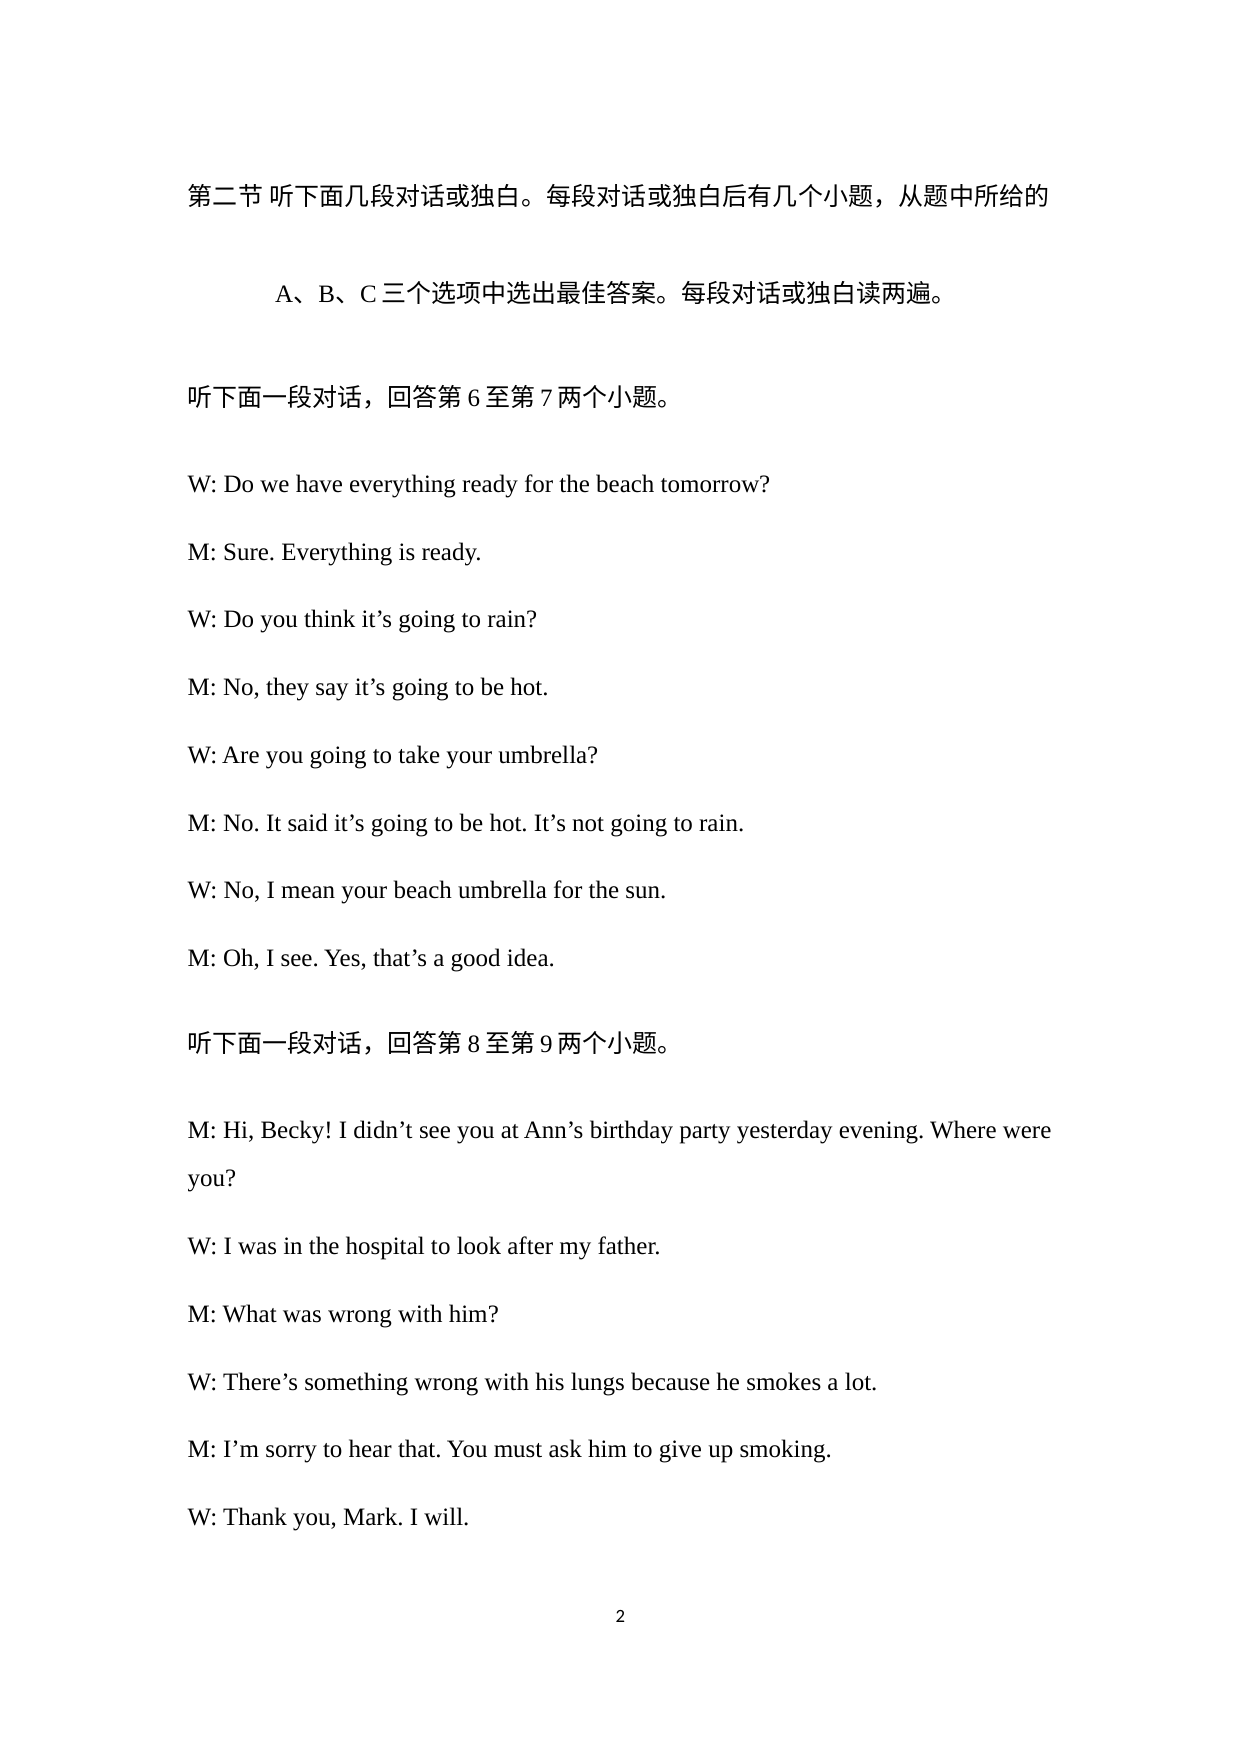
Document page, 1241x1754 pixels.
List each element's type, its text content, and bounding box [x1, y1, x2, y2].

text 第二节 听下面几段对话或独白。每段对话或独白后有几个小题，从题中所给的A、B、C三个选项中选出最佳答案。每段对话或独白读两遍。 [187, 162, 1053, 324]
text 听下面一段对话，回答第8至第9两个小题。 [187, 1009, 1053, 1074]
text M: Hi, Becky! I didn’t see you at Ann’s birthday party yesterday evening. Where were you? [187, 1113, 1053, 1194]
text W: No, I mean your beach umbrella for the sun. [187, 873, 1053, 906]
text M: What was wrong with him? [187, 1297, 1053, 1329]
text W: Are you going to take your umbrella? [187, 738, 1053, 771]
text W: There’s something wrong with his lungs because he smokes a lot. [187, 1365, 1053, 1397]
text W: Do we have everything ready for the beach tomorrow? [187, 467, 1053, 500]
text 听下面一段对话，回答第6至第7两个小题。 [187, 363, 1053, 428]
text W: Thank you, Mark. I will. [187, 1500, 1053, 1533]
text W: Do you think it’s going to rain? [187, 603, 1053, 635]
text M: No, they say it’s going to be hot. [187, 670, 1053, 703]
text M: I’m sorry to hear that. You must ask him to give up smoking. [187, 1432, 1053, 1465]
text M: Sure. Everything is ready. [187, 535, 1053, 567]
text M: No. It said it’s going to be hot. It’s not going to rain. [187, 806, 1053, 838]
text W: I was in the hospital to look after my father. [187, 1229, 1053, 1262]
text M: Oh, I see. Yes, that’s a good idea. [187, 941, 1053, 974]
